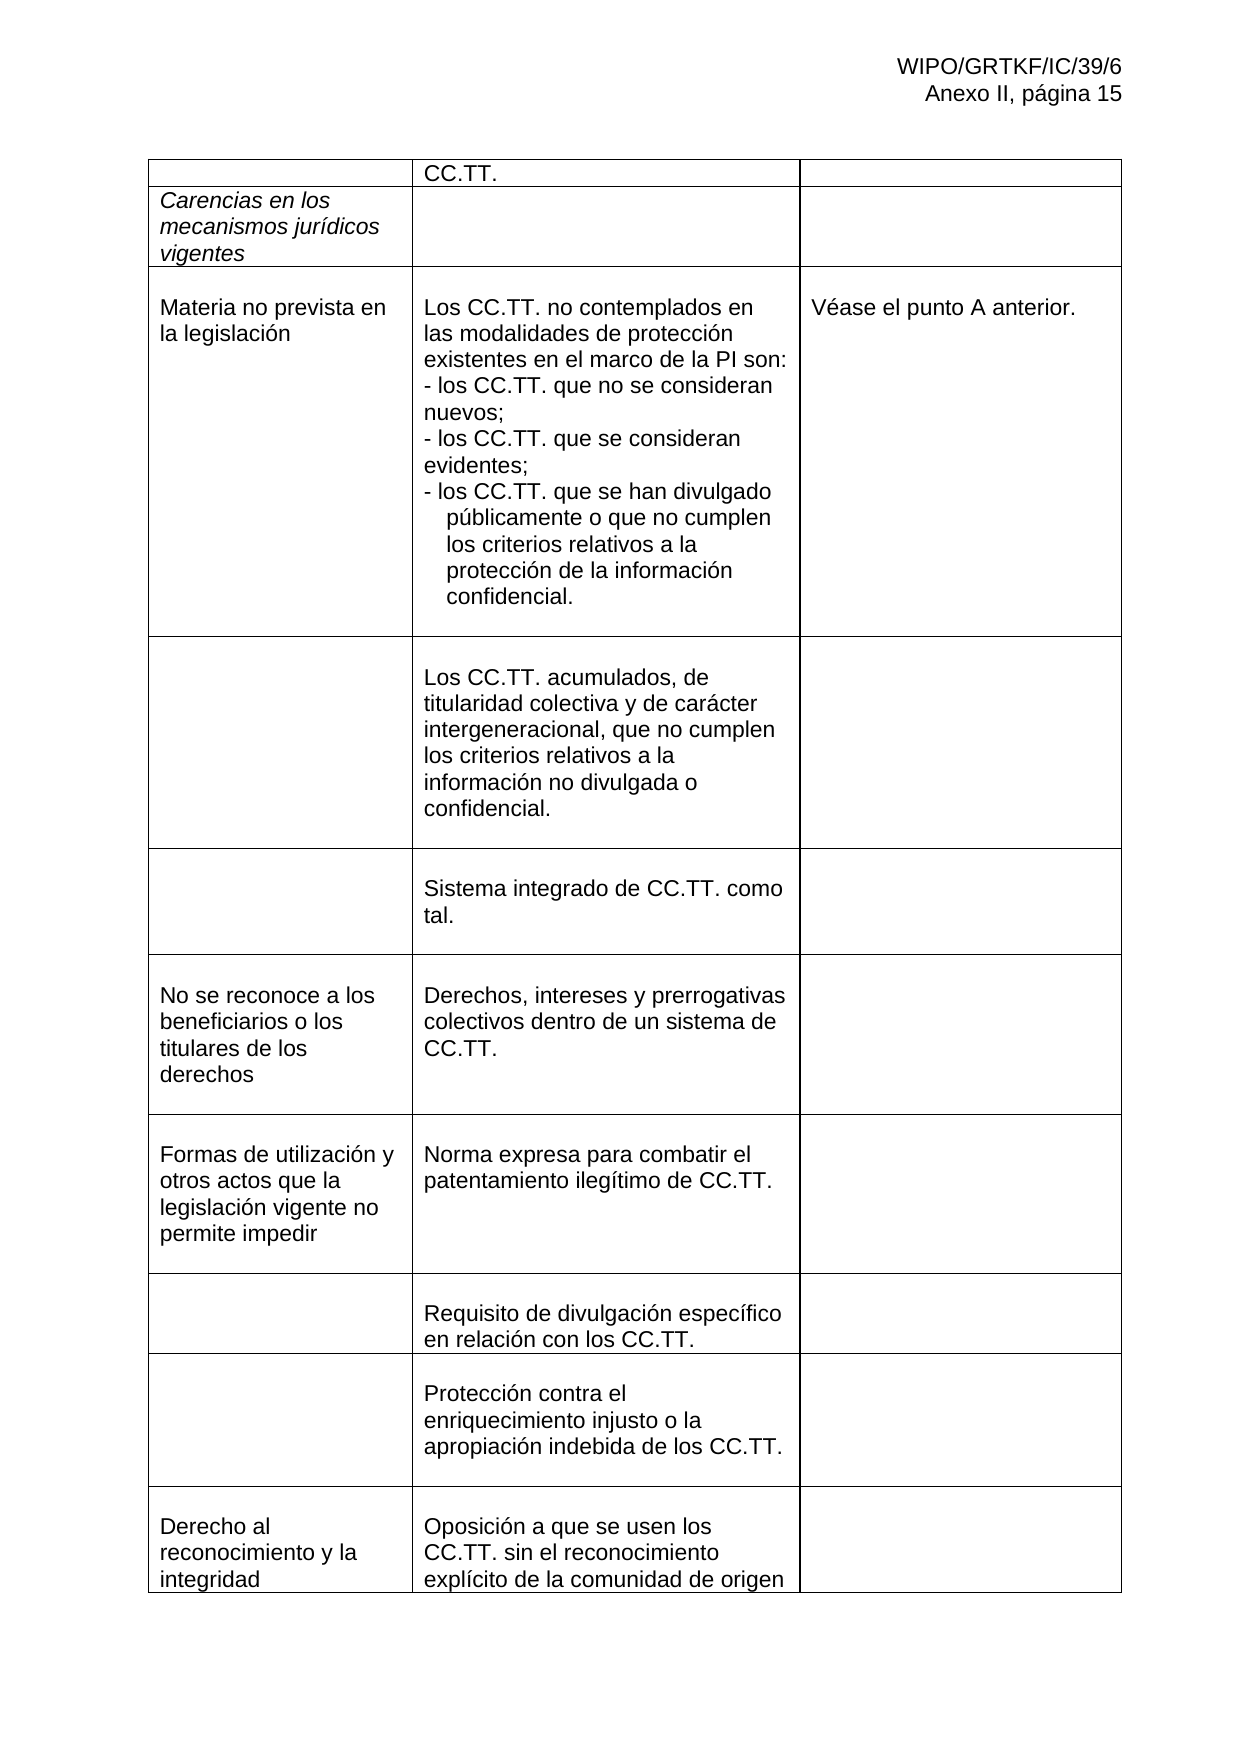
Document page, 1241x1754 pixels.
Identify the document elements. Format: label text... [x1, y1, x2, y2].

table_cell [801, 637, 1121, 848]
table_cell Carencias en los mecanismos jurídicos vigentes [149, 187, 412, 266]
table_cell [149, 637, 412, 848]
table_cell [801, 1115, 1121, 1273]
table_cell [801, 1274, 1121, 1353]
table_cell Véase el punto A anterior. [801, 267, 1121, 636]
table_cell No se reconoce a los beneficiarios o los titulares de los derechos [149, 955, 412, 1113]
table_cell Requisito de divulgación específico en relación con los CC.TT. [413, 1274, 799, 1353]
table_cell Derechos, intereses y prerrogativas colectivos dentro de un sistema de CC.TT. [413, 955, 799, 1113]
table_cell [413, 1487, 799, 1592]
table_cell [149, 1487, 412, 1592]
table_cell Formas de utilización y otros actos que la legislación vigente no permite impedir [149, 1115, 412, 1273]
table_cell Protección contra el enriquecimiento injusto o la apropiación indebida de los CC.TT. [413, 1354, 799, 1486]
table_cell Norma expresa para combatir el patentamiento ilegítimo de CC.TT. [413, 1115, 799, 1273]
table_cell [801, 1354, 1121, 1486]
table_cell [149, 1274, 412, 1353]
table_cell [801, 955, 1121, 1113]
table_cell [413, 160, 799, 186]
table_cell [801, 160, 1121, 186]
table_cell Los CC.TT. acumulados, de titularidad colectiva y de carácter intergeneracional, que no cumplen los criterios relativos a la información no divulgada o confidencial. [413, 637, 799, 848]
table_cell Sistema integrado de CC.TT. como tal. [413, 849, 799, 954]
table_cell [149, 160, 412, 186]
table_cell [413, 187, 799, 266]
table_cell [149, 849, 412, 954]
table_cell [149, 1354, 412, 1486]
table_cell [801, 1487, 1121, 1592]
table_cell [801, 187, 1121, 266]
table_cell Materia no prevista en la legislación [149, 267, 412, 636]
table_cell Los CC.TT. no contemplados en las modalidades de protección existentes en el marco de la PI son: - los CC.TT. que no se consideran nuevos; - los CC.TT. que se consideran evidentes; - los CC.TT. que se han divulgado públicamente o que no cumplen los criterios relativos a la protección de la información confidencial. [413, 267, 799, 636]
table_cell [801, 849, 1121, 954]
